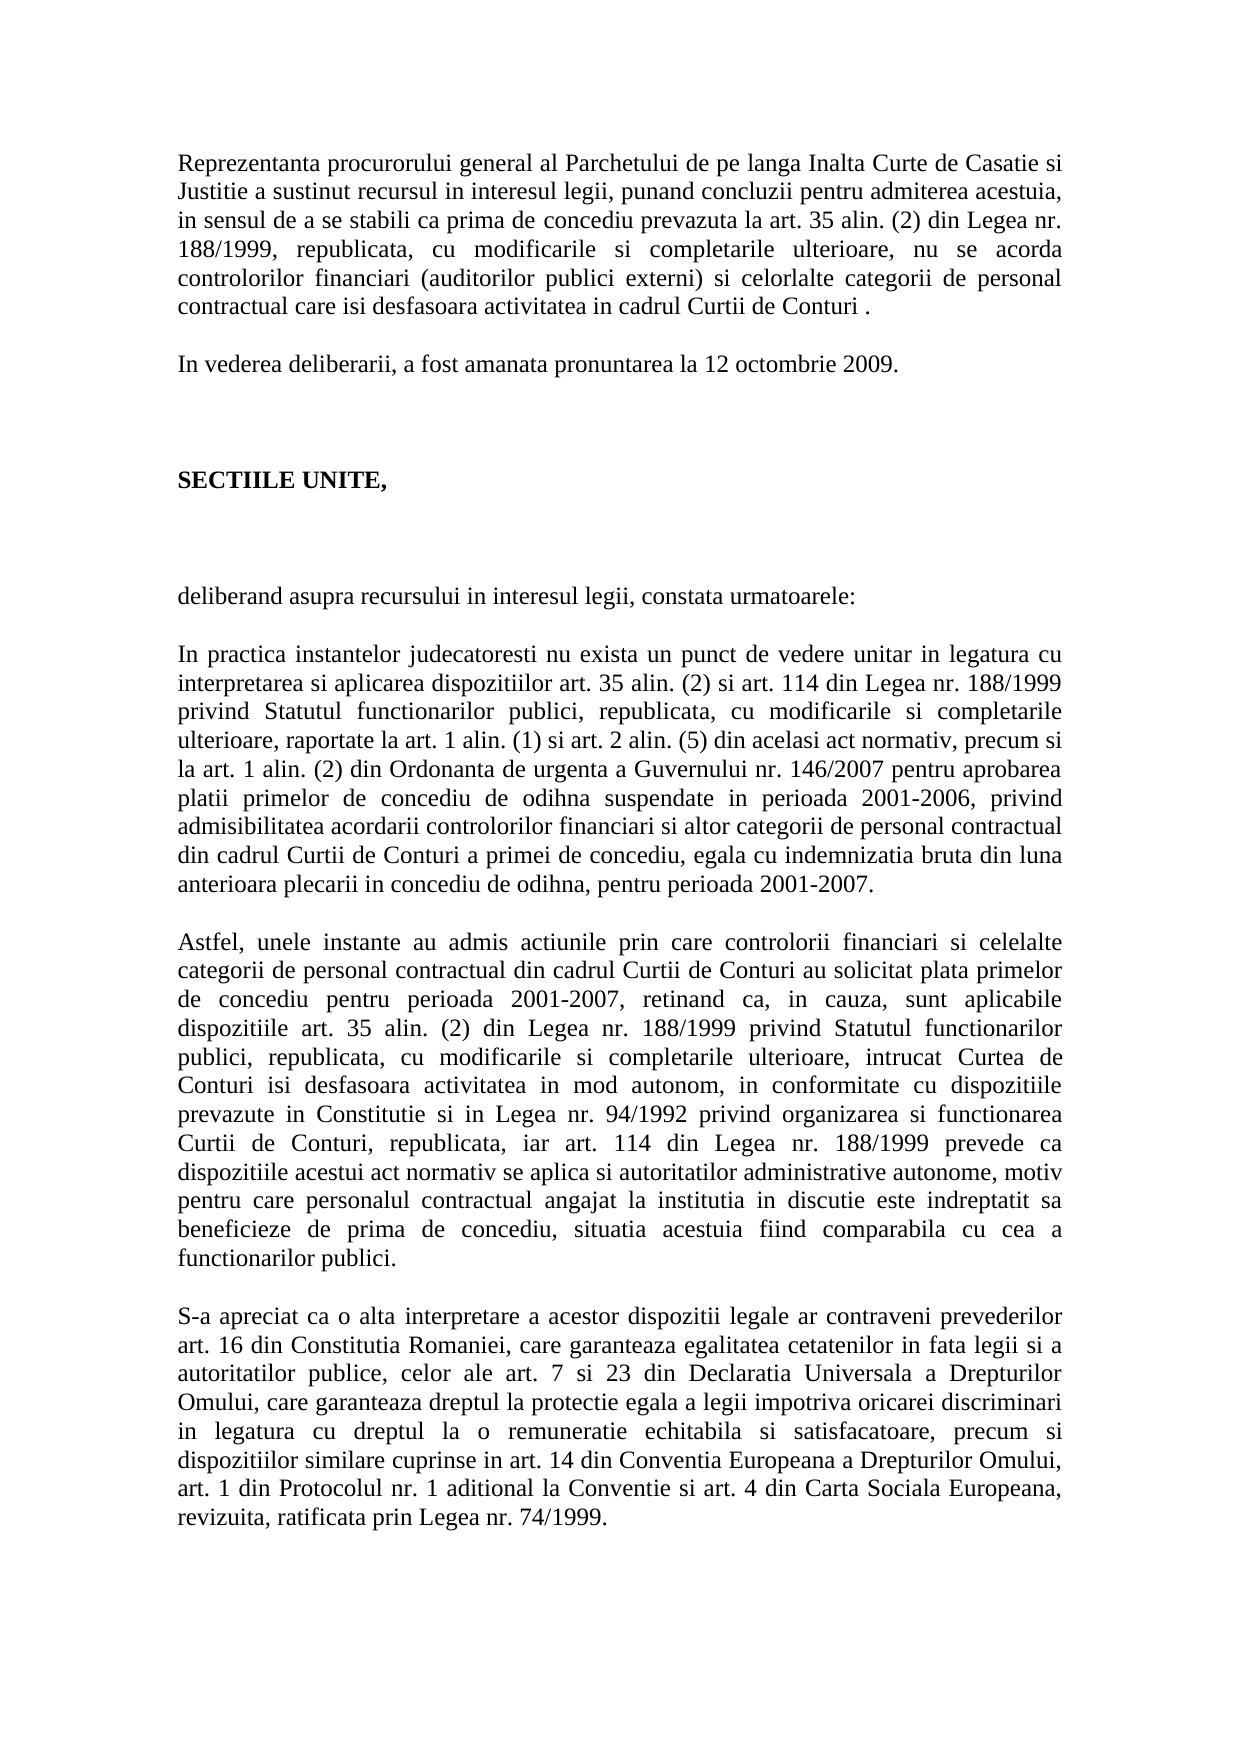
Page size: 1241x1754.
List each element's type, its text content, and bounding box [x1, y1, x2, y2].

text In practica instantelor judecatoresti nu exista un punct de vedere unitar in legatura cu interpretarea si aplicarea dispozitiilor art. 35 alin. (2) si art. 114 din Legea nr. 188/1999 privind Statutul functionarilor publici, republicata, cu modificarile si completarile ulterioare, raportate la art. 1 alin. (1) si art. 2 alin. (5) din acelasi act normativ, precum si la art. 1 alin. (2) din Ordonanta de urgenta a Guvernului nr. 146/2007 pentru aprobarea platii primelor de concediu de odihna suspendate in perioada 2001-2006, privind admisibilitatea acordarii controlorilor financiari si altor categorii de personal contractual din cadrul Curtii de Conturi a primei de concediu, egala cu indemnizatia bruta din luna anterioara plecarii in concediu de odihna, pentru perioada 2001-2007. [177, 639, 1063, 898]
text Reprezentanta procurorului general al Parchetului de pe langa Inalta Curte de Casatie si Justitie a sustinut recursul in interesul legii, punand concluzii pentru admiterea acestuia, in sensul de a se stabili ca prima de concediu prevazuta la art. 35 alin. (2) din Legea nr. 188/1999, republicata, cu modificarile si completarile ulterioare, nu se acorda controlorilor financiari (auditorilor publici externi) si celorlalte categorii de personal contractual care isi desfasoara activitatea in cadrul Curtii de Conturi . [177, 148, 1063, 320]
text SECTIILE UNITE, [177, 465, 1063, 494]
text Astfel, unele instante au admis actiunile prin care controlorii financiari si celelalte categorii de personal contractual din cadrul Curtii de Conturi au solicitat plata primelor de concediu pentru perioada 2001-2007, retinand ca, in cauza, sunt aplicabile dispozitiile art. 35 alin. (2) din Legea nr. 188/1999 privind Statutul functionarilor publici, republicata, cu modificarile si completarile ulterioare, intrucat Curtea de Conturi isi desfasoara activitatea in mod autonom, in conformitate cu dispozitiile prevazute in Constitutie si in Legea nr. 94/1992 privind organizarea si functionarea Curtii de Conturi, republicata, iar art. 114 din Legea nr. 188/1999 prevede ca dispozitiile acestui act normativ se aplica si autoritatilor administrative autonome, motiv pentru care personalul contractual angajat la institutia in discutie este indreptatit sa beneficieze de prima de concediu, situatia acestuia fiind comparabila cu cea a functionarilor publici. [177, 927, 1063, 1272]
text deliberand asupra recursului in interesul legii, constata urmatoarele: [177, 581, 1063, 610]
text S-a apreciat ca o alta interpretare a acestor dispozitii legale ar contraveni prevederilor art. 16 din Constitutia Romaniei, care garanteaza egalitatea cetatenilor in fata legii si a autoritatilor publice, celor ale art. 7 si 23 din Declaratia Universala a Drepturilor Omului, care garanteaza dreptul la protectie egala a legii impotriva oricarei discriminari in legatura cu dreptul la o remuneratie echitabila si satisfacatoare, precum si dispozitiilor similare cuprinse in art. 14 din Conventia Europeana a Drepturilor Omului, art. 1 din Protocolul nr. 1 aditional la Conventie si art. 4 din Carta Sociala Europeana, revizuita, ratificata prin Legea nr. 74/1999. [177, 1301, 1063, 1531]
text In vederea deliberarii, a fost amanata pronuntarea la 12 octombrie 2009. [177, 349, 1063, 378]
